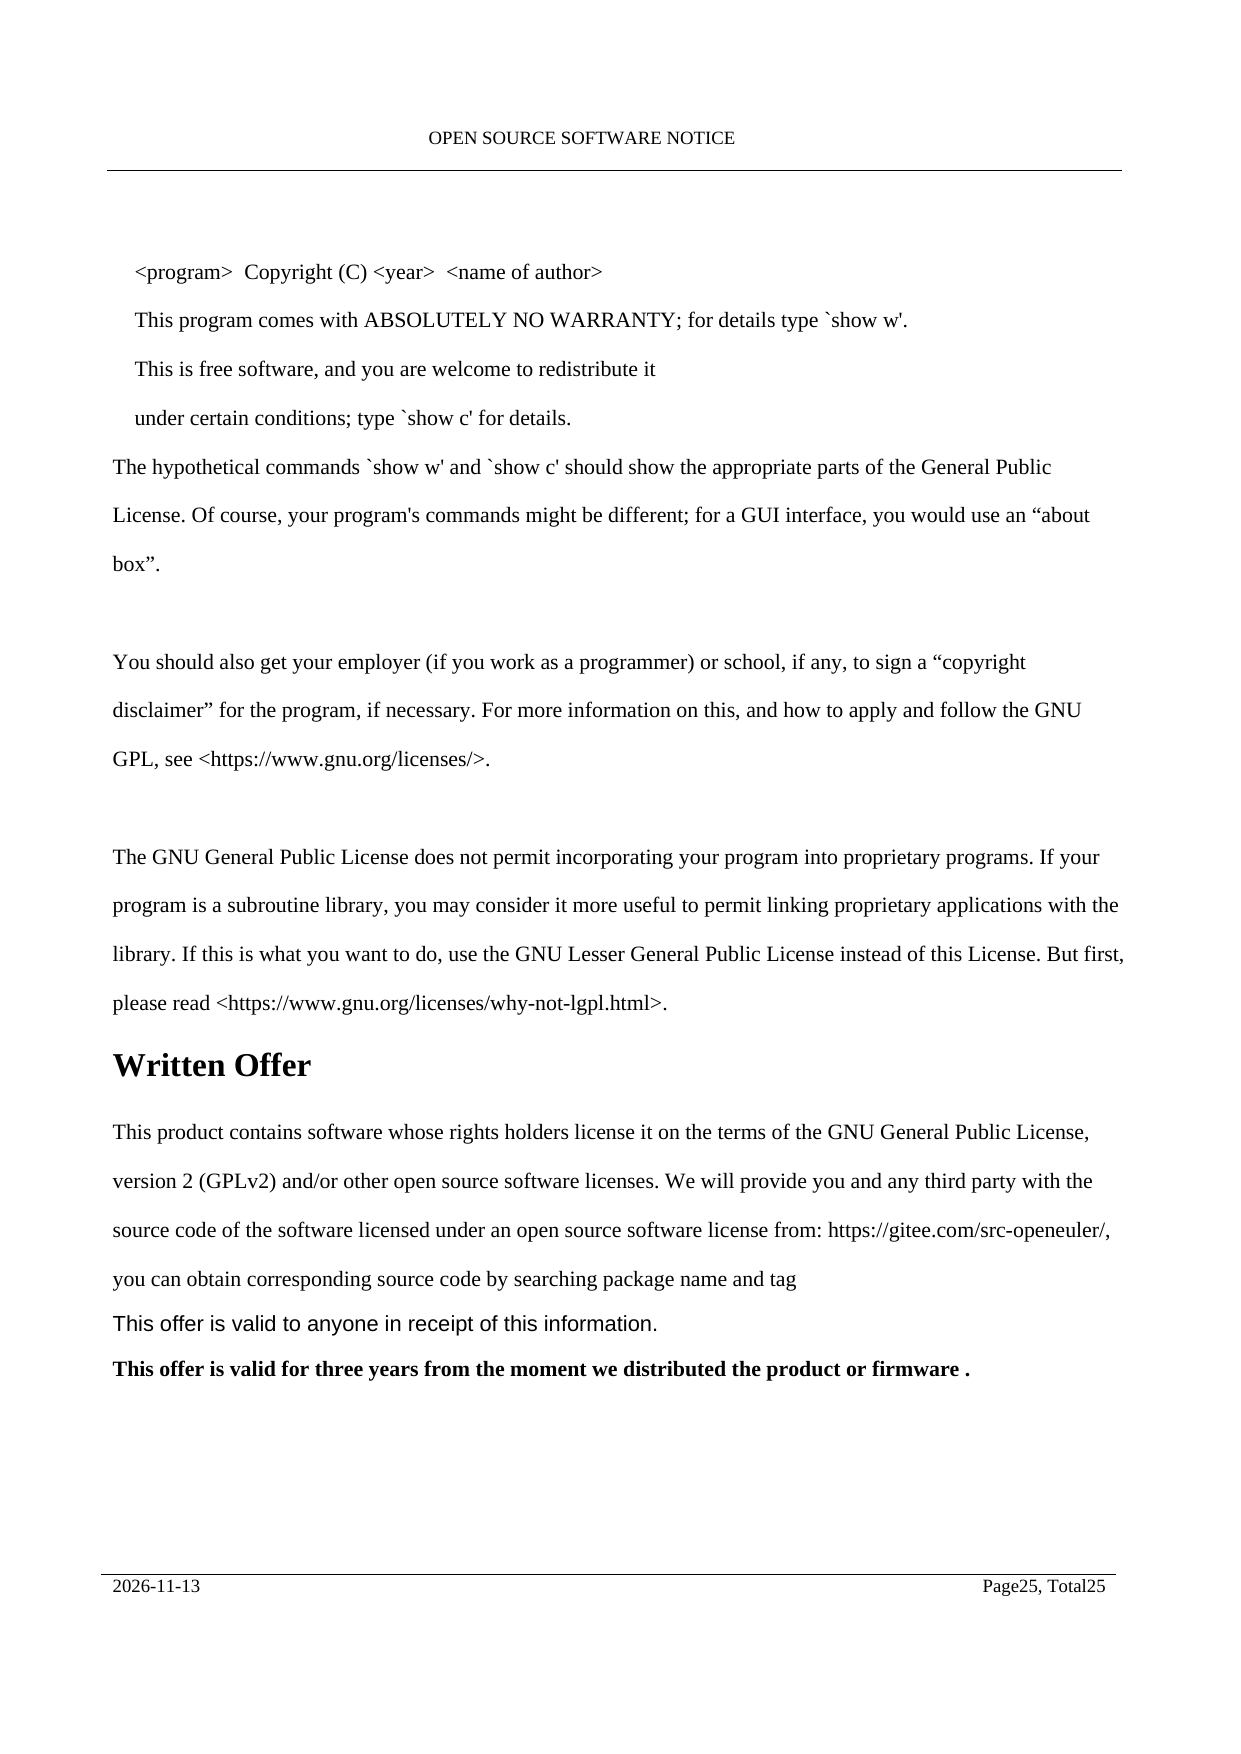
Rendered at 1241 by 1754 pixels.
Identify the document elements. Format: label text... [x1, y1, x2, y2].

text This offer is valid for three years from the moment we distributed the product or firmware . [112, 1352, 1128, 1384]
text This product contains software whose rights holders license it on the terms of the GNU General Public License, version 2 (GPLv2) and/or other open source software licenses. We will provide you and any third party with the source code of the software licensed under an open source software license from: https://gitee.com/src-openeuler/, you can obtain corresponding source code by searching package name and tag [112, 1116, 1128, 1294]
text Written Offer [112, 1031, 1128, 1096]
text This offer is valid to anyone in receipt of this information. [112, 1307, 1128, 1339]
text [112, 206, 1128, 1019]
